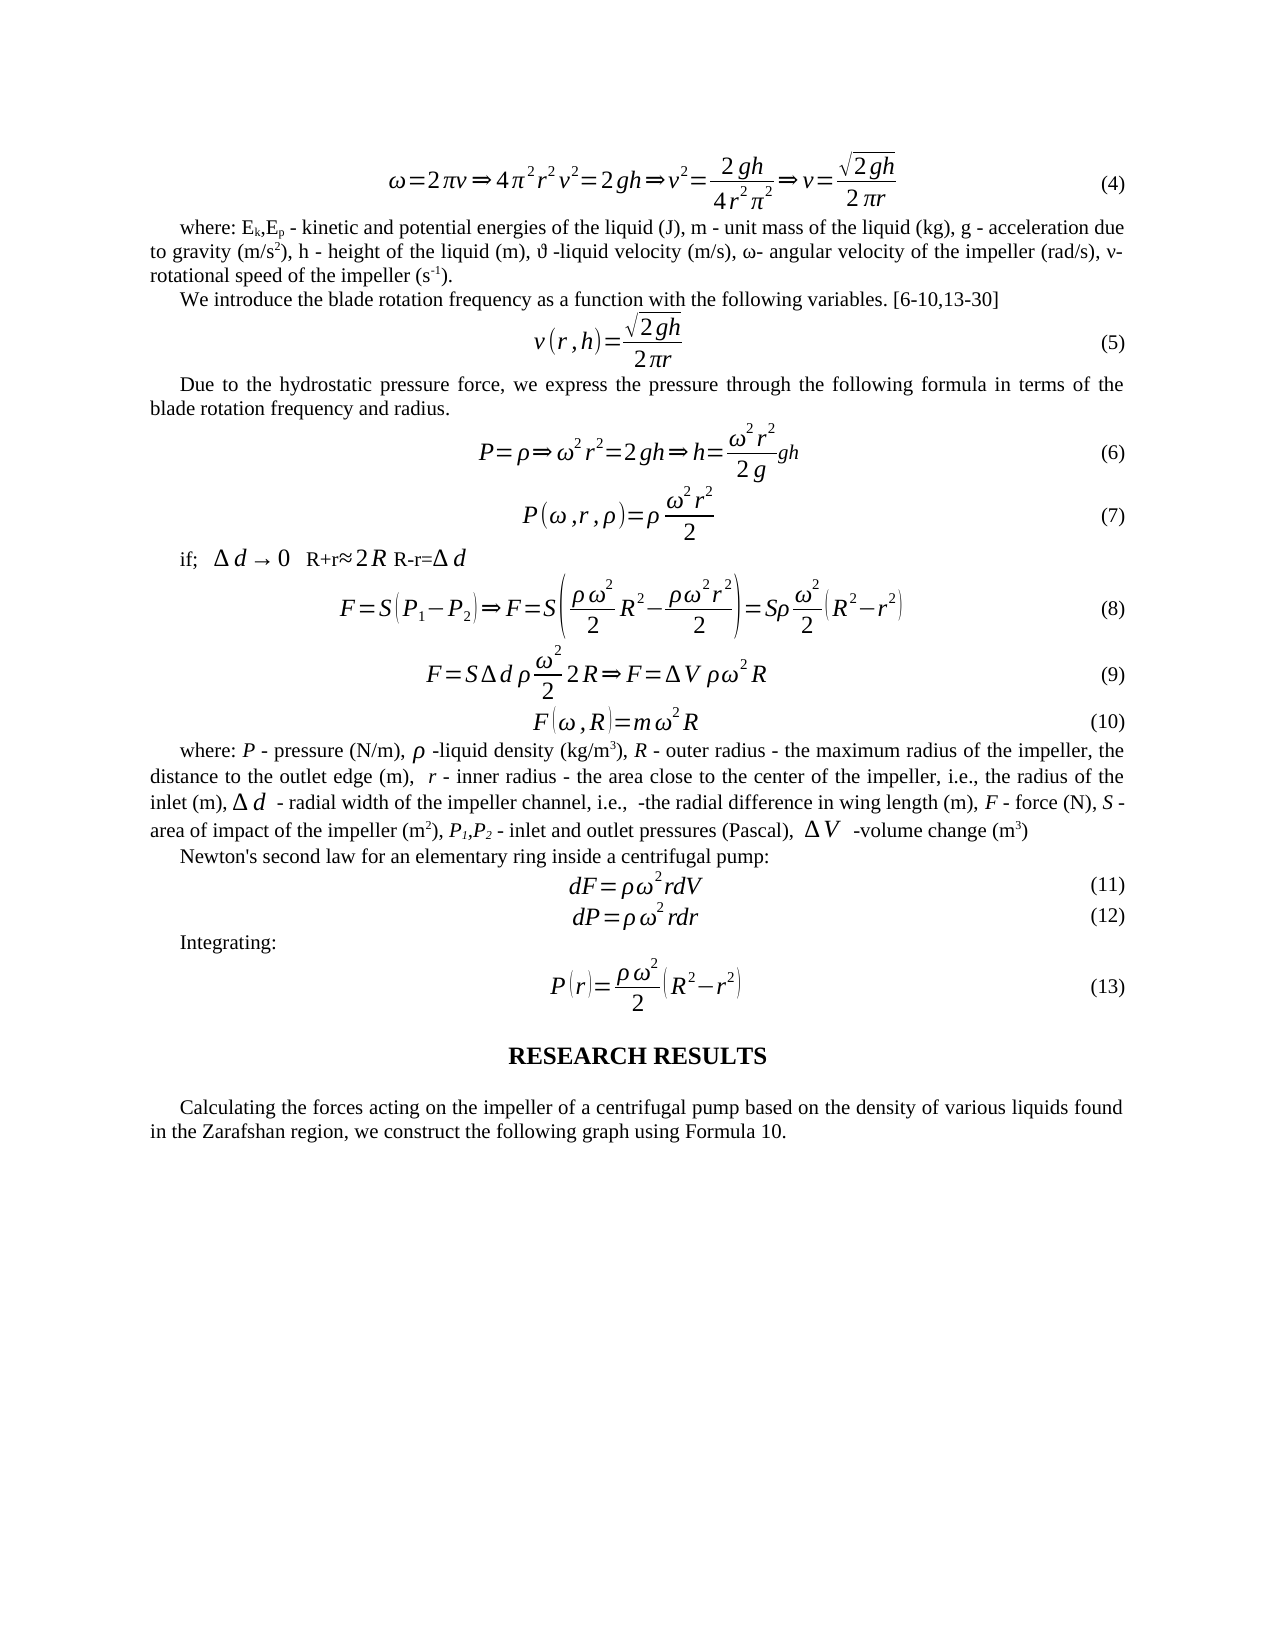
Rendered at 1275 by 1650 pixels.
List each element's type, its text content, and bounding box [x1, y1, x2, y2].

text gh (6) [150, 420, 1125, 482]
text (10) [150, 704, 1125, 737]
text Newton's second law for an elementary ring inside a centrifugal pump: [150, 843, 1125, 868]
text Integrating: [150, 930, 1125, 954]
text (8) [150, 573, 1125, 641]
text where: Ek,Ep - kinetic and potential energies of the liquid (J), m - unit mass of the liquid (kg), g - acceleration due to gravity (m/s2), h - height of the liquid (m), ϑ -liquid velocity (m/s), ω- angular velocity of the impeller (rad/s), ν- rotational speed of the impeller (s-1). [150, 214, 1125, 287]
text (5) [150, 311, 1125, 372]
text where: P - pressure (N/m), -liquid density (kg/m3), R - outer radius - the maximum radius of the impeller, the distance to the outlet edge (m), r - inner radius - the area close to the center of the impeller, i.e., the radius of the inlet (m), - radial width of the impeller channel, i.e., -the radial difference in wing length (m), F - force (N), S - area of impact of the impeller (m2), P1,P2 - inlet and outlet pressures (Pascal), -volume change (m3) [150, 737, 1125, 843]
text (11) [150, 868, 1125, 899]
text Calculating the forces acting on the impeller of a centrifugal pump based on the density of various liquids found in the Zarafshan region, we construct the following graph using Formula 10. [150, 1095, 1125, 1143]
text (13) [150, 954, 1125, 1016]
text We introduce the blade rotation frequency as a function with the following variables. [6-10,13-30] [150, 287, 1125, 311]
text RESEARCH RESULTS [150, 1041, 1125, 1070]
text if; R+r R-r= [150, 545, 1125, 573]
text Due to the hydrostatic pressure force, we express the pressure through the following formula in terms of the blade rotation frequency and radius. [150, 372, 1125, 420]
text (4) [150, 150, 1125, 214]
text (7) [150, 482, 1125, 545]
text (12) [150, 899, 1125, 930]
text (9) [150, 641, 1125, 704]
